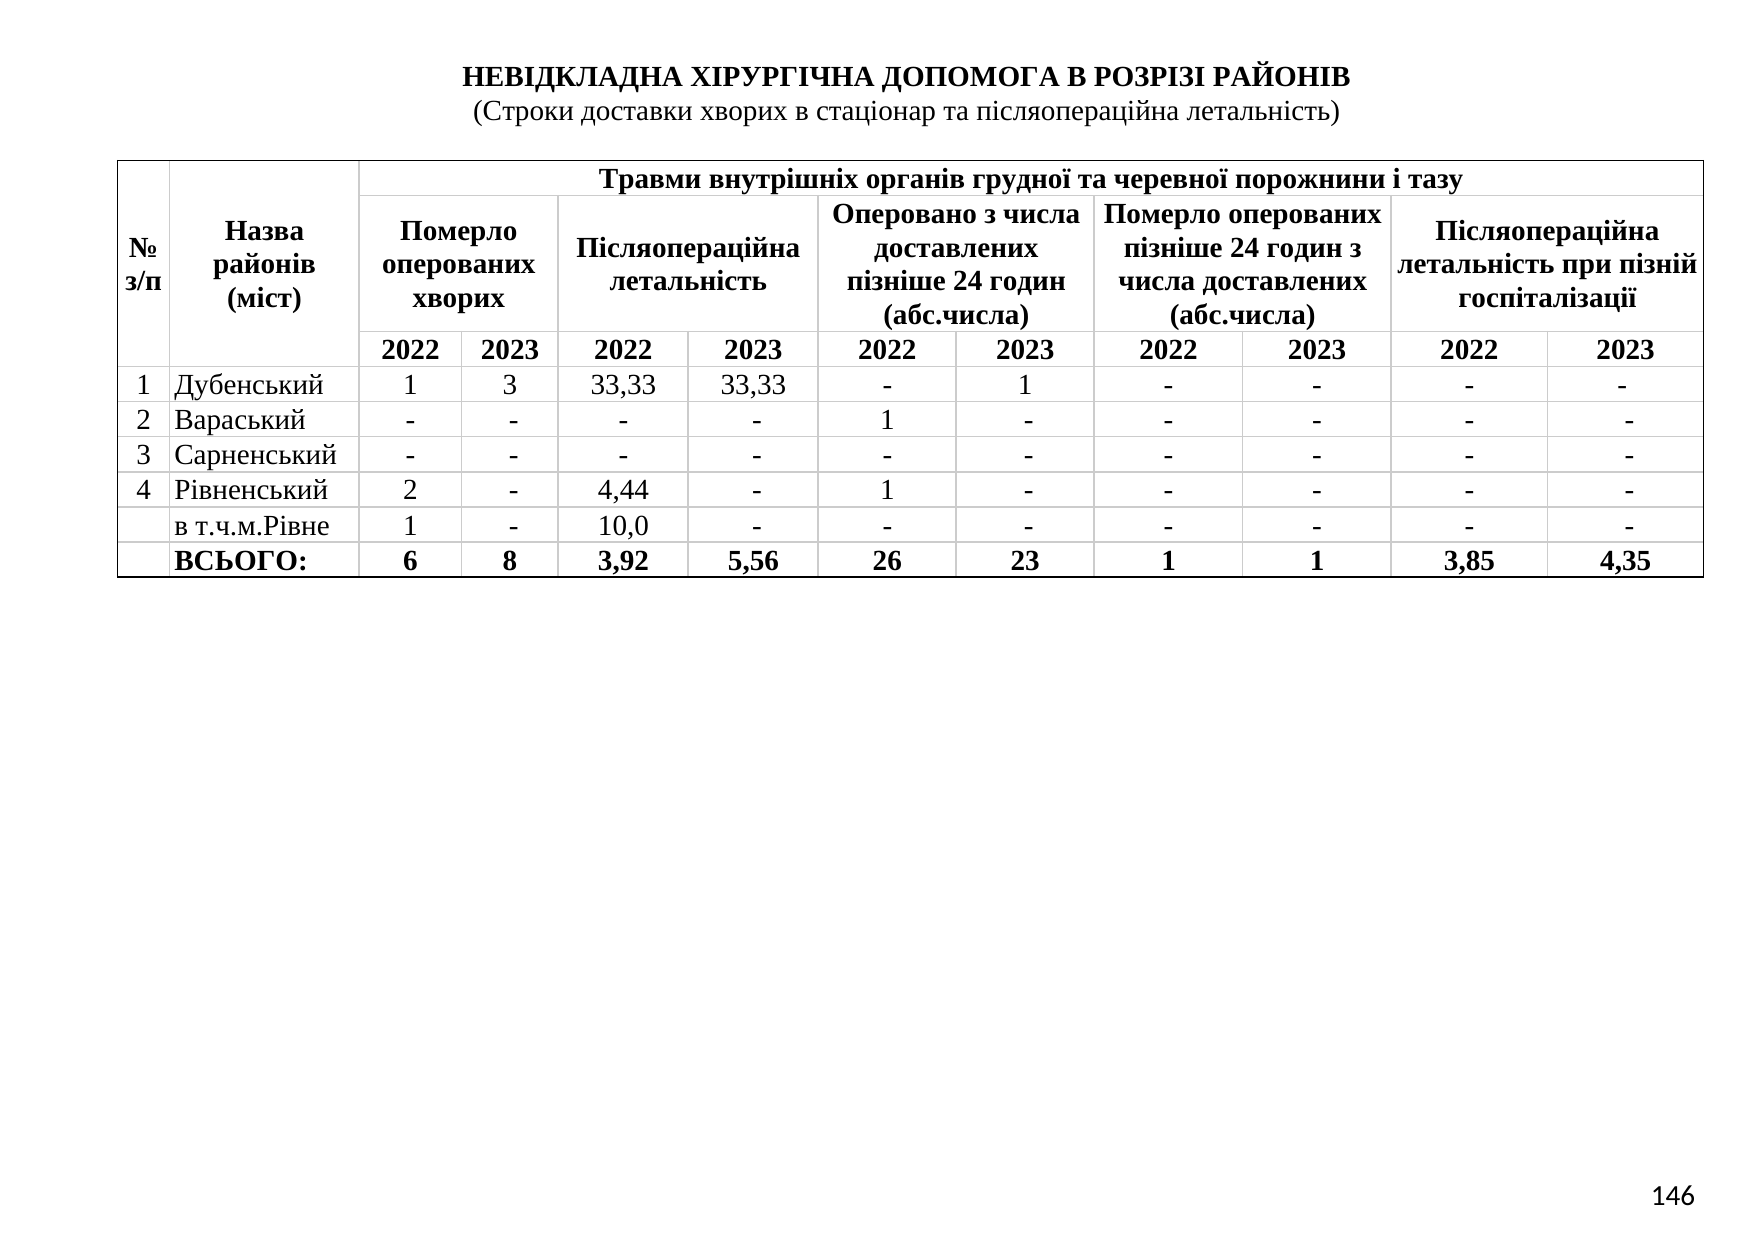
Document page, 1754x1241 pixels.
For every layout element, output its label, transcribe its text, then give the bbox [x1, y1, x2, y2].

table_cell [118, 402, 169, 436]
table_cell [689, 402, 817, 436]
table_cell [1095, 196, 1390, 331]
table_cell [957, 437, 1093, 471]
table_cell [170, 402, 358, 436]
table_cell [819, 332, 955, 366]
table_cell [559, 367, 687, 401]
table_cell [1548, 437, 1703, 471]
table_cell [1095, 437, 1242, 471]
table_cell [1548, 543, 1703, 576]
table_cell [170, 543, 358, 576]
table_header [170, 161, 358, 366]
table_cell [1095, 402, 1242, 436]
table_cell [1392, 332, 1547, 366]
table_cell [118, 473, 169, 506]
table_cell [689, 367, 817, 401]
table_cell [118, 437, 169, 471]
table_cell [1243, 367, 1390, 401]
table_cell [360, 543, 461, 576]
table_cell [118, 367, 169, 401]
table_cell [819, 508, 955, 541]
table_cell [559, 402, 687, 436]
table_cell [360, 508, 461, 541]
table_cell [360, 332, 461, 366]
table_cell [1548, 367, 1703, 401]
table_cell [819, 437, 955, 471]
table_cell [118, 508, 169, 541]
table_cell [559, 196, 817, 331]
text (Строки доставки хворих в стаціонар та післяопераційна летальність) [118, 93, 1695, 126]
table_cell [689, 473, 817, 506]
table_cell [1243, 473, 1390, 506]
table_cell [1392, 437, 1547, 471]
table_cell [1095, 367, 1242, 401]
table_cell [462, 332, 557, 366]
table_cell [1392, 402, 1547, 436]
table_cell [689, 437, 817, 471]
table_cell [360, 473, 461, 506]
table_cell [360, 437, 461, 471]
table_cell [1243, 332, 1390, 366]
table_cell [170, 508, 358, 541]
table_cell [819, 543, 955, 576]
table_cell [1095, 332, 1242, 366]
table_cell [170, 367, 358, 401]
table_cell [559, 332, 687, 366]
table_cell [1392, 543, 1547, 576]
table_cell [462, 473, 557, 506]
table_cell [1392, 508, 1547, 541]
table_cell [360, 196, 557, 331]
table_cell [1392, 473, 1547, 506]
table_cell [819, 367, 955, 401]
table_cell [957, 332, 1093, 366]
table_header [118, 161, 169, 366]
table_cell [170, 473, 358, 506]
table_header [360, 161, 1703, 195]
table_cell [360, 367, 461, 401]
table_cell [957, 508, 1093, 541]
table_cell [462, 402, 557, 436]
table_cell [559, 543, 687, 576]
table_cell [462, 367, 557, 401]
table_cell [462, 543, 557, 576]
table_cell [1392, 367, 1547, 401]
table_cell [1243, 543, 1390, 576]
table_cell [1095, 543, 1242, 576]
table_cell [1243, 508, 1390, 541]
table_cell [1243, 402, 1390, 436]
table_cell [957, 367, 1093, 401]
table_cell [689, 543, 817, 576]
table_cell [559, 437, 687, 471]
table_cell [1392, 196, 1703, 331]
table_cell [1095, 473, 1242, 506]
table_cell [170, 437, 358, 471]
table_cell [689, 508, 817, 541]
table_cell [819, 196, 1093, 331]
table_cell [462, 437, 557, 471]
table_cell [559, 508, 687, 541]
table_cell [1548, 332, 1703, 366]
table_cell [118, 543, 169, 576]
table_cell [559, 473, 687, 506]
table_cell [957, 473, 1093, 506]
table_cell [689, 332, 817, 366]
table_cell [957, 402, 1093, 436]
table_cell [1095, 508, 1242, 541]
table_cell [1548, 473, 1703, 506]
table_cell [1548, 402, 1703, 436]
text НЕВІДКЛАДНА ХІРУРГІЧНА ДОПОМОГА В РОЗРІЗІ РАЙОНІВ [118, 59, 1695, 93]
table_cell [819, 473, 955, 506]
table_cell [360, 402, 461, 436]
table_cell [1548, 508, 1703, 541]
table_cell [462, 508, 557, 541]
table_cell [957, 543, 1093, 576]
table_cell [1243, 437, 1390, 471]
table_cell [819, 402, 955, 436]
